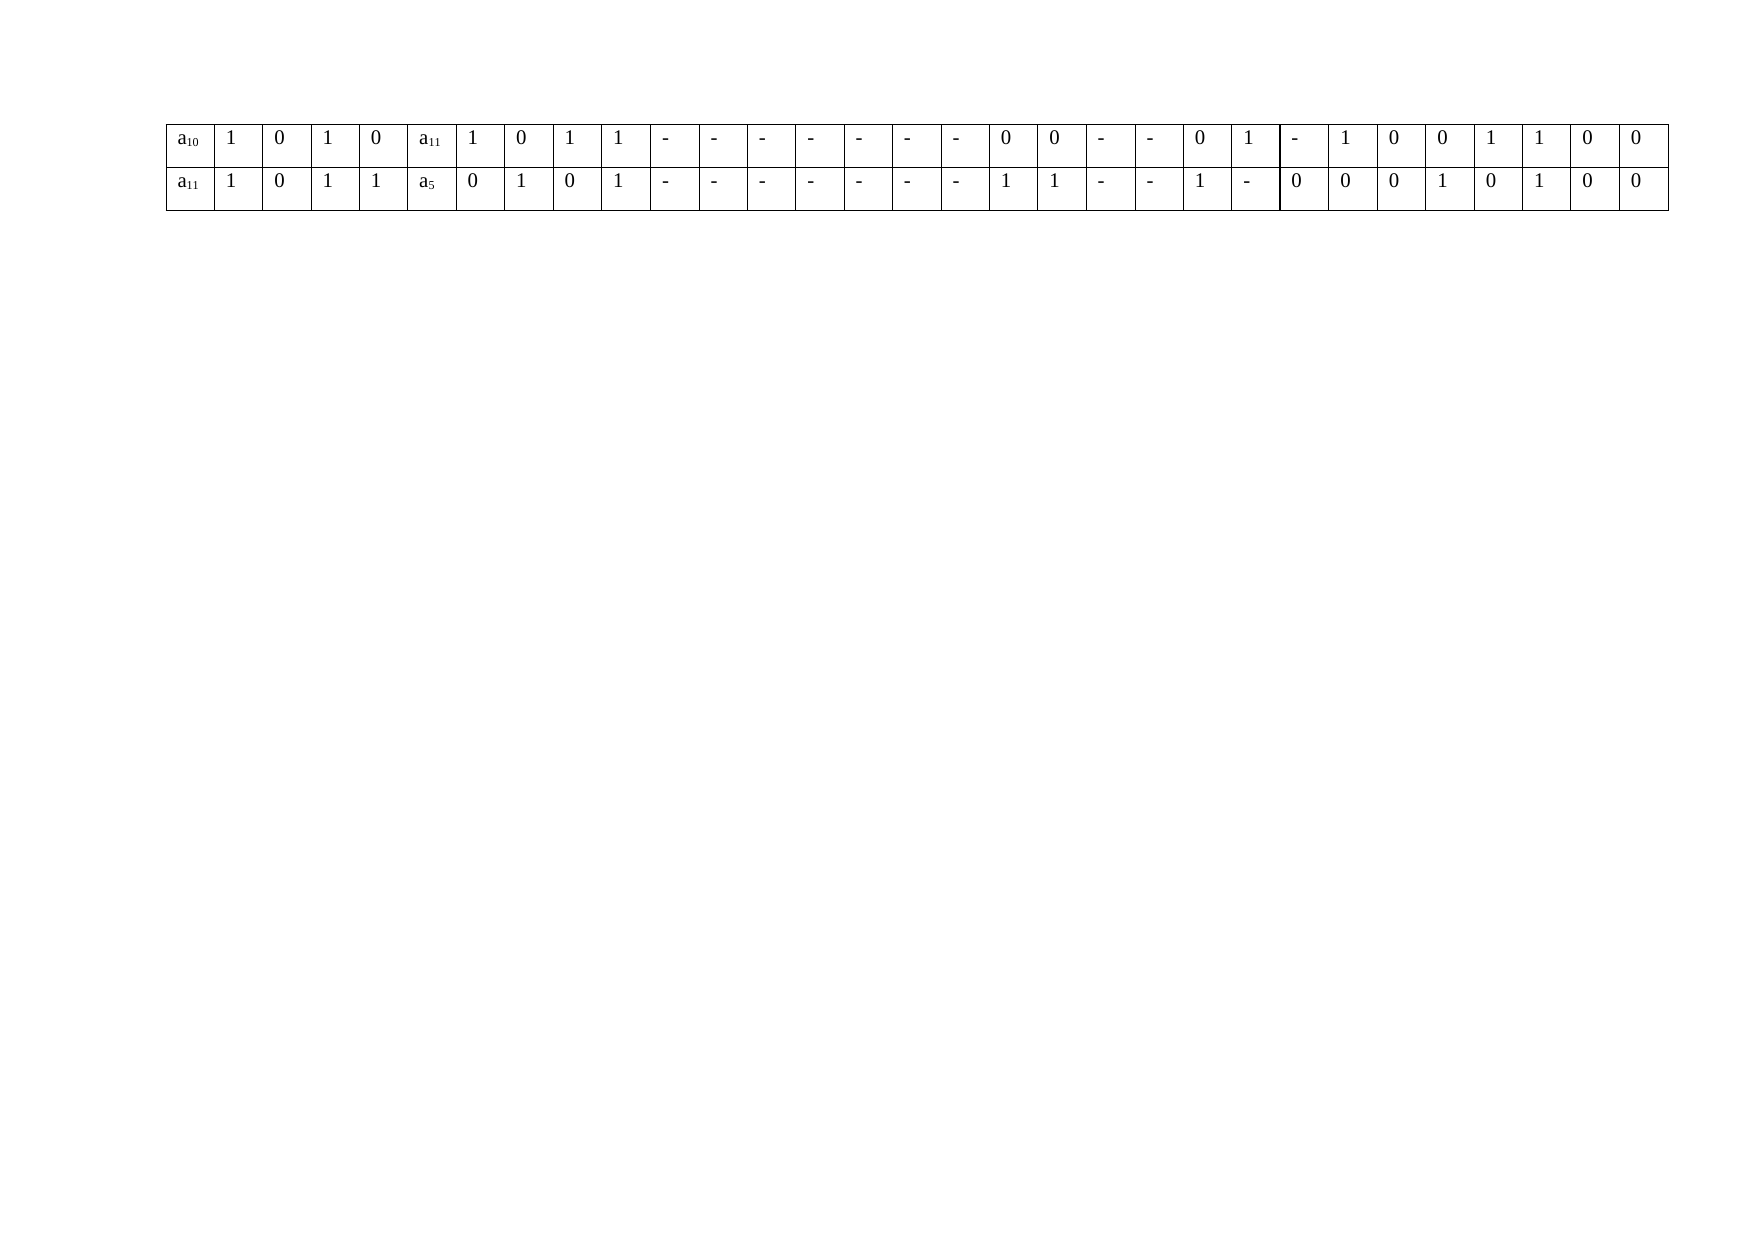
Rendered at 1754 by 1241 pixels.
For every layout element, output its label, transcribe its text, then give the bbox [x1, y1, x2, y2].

table_cell 0 [1426, 125, 1474, 167]
table_cell 0 [457, 168, 504, 210]
table_cell 0 [1281, 168, 1328, 210]
table_cell - [796, 168, 844, 210]
table_cell 1 [215, 125, 262, 167]
table_cell 1 [312, 168, 359, 210]
table_cell - [1087, 168, 1135, 210]
table_cell 1 [215, 168, 262, 210]
table_cell 0 [554, 168, 601, 210]
table_cell - [700, 168, 747, 210]
table_cell 0 [263, 125, 311, 167]
table_cell - [651, 168, 699, 210]
table_cell 1 [457, 125, 504, 167]
table_cell 0 [1184, 125, 1231, 167]
table_cell - [700, 125, 747, 167]
table_cell - [1136, 168, 1183, 210]
table_cell 1 [360, 168, 407, 210]
table_cell 1 [312, 125, 359, 167]
table_cell 1 [1475, 125, 1522, 167]
table_cell a11 [408, 125, 456, 167]
table_cell 0 [1571, 125, 1619, 167]
table_cell a10 [167, 125, 214, 167]
table_cell 1 [1523, 168, 1570, 210]
table_cell 1 [1184, 168, 1231, 210]
table_cell - [796, 125, 844, 167]
table_cell - [893, 125, 941, 167]
table_cell 0 [1378, 168, 1425, 210]
table_cell - [942, 168, 989, 210]
table_cell 1 [554, 125, 601, 167]
table_cell - [1281, 125, 1328, 167]
table_cell - [1087, 125, 1135, 167]
table_cell - [845, 168, 892, 210]
table_cell 0 [990, 125, 1037, 167]
table_cell 0 [505, 125, 553, 167]
table_cell - [651, 125, 699, 167]
table_cell 0 [1475, 168, 1522, 210]
table_cell 0 [1571, 168, 1619, 210]
table_cell - [1136, 125, 1183, 167]
table_cell 1 [602, 125, 650, 167]
table_cell 0 [1620, 168, 1668, 210]
table_cell 0 [1378, 125, 1425, 167]
table_cell - [893, 168, 941, 210]
table_cell a11 [167, 168, 214, 210]
table_cell - [748, 125, 795, 167]
table_cell - [845, 125, 892, 167]
table_cell 1 [1232, 125, 1279, 167]
table_cell - [748, 168, 795, 210]
table_cell 0 [1038, 125, 1086, 167]
table_cell 0 [1329, 168, 1377, 210]
table_cell 1 [1426, 168, 1474, 210]
table_cell 1 [1329, 125, 1377, 167]
table_cell 0 [1620, 125, 1668, 167]
table_cell - [1232, 168, 1279, 210]
table_cell a5 [408, 168, 456, 210]
table_cell 0 [263, 168, 311, 210]
table_cell 1 [602, 168, 650, 210]
table_cell 1 [990, 168, 1037, 210]
table_cell 0 [360, 125, 407, 167]
table_cell 1 [1038, 168, 1086, 210]
table_cell 1 [1523, 125, 1570, 167]
table_cell - [942, 125, 989, 167]
table_cell 1 [505, 168, 553, 210]
